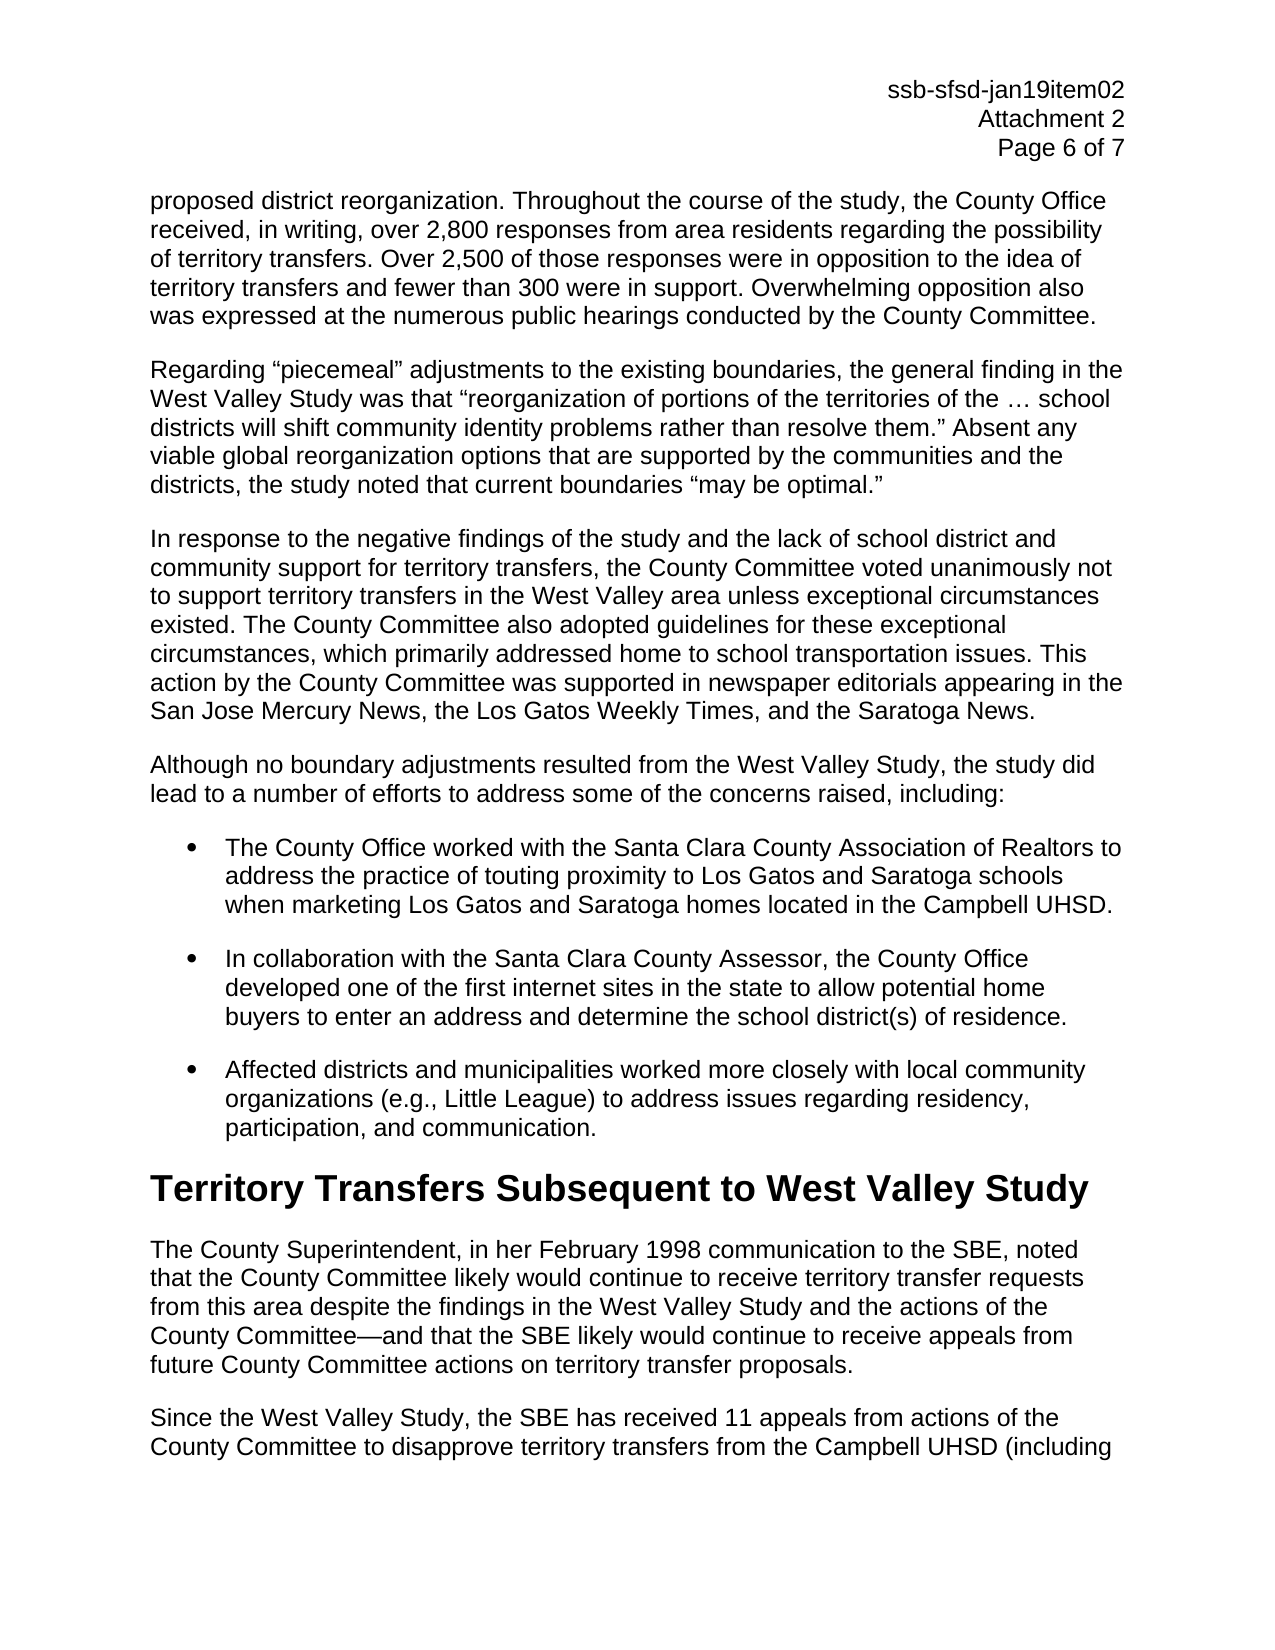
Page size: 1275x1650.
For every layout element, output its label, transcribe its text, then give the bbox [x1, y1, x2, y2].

subtitle Territory Transfers Subsequent to West Valley Study [150, 1167, 1125, 1210]
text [150, 186, 1125, 330]
list The County Office worked with the Santa Clara County Association of Realtors to address the practice of touting proximity to Los Gatos and Saratoga schools when marketing Los Gatos and Saratoga homes located in the Campbell UHSD. [187, 832, 1125, 919]
text Although no boundary adjustments resulted from the West Valley Study, the study did lead to a number of efforts to address some of the concerns raised, including: [150, 750, 1125, 807]
list Affected districts and municipalities worked more closely with local community organizations (e.g., Little League) to address issues regarding residency, participation, and communication. [187, 1055, 1125, 1142]
list In collaboration with the Santa Clara County Assessor, the County Office developed one of the first internet sites in the state to allow potential home buyers to enter an address and determine the school district(s) of residence. [187, 944, 1125, 1030]
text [150, 1403, 1125, 1461]
text The County Superintendent, in her February 1998 communication to the SBE, noted that the County Committee likely would continue to receive territory transfer requests from this area despite the findings in the West Valley Study and the actions of the County Committee—and that the SBE likely would continue to receive appeals from future County Committee actions on territory transfer proposals. [150, 1235, 1125, 1378]
text In response to the negative findings of the study and the lack of school district and community support for territory transfers, the County Committee voted unanimously not to support territory transfers in the West Valley area unless exceptional circumstances existed. The County Committee also adopted guidelines for these exceptional circumstances, which primarily addressed home to school transportation issues. This action by the County Committee was supported in newspaper editorials appearing in the San Jose Mercury News, the Los Gatos Weekly Times, and the Saratoga News. [150, 524, 1125, 725]
text Regarding “piecemeal” adjustments to the existing boundaries, the general finding in the West Valley Study was that “reorganization of portions of the territories of the … school districts will shift community identity problems rather than resolve them.” Absent any viable global reorganization options that are supported by the communities and the districts, the study noted that current boundaries “may be optimal.” [150, 355, 1125, 499]
